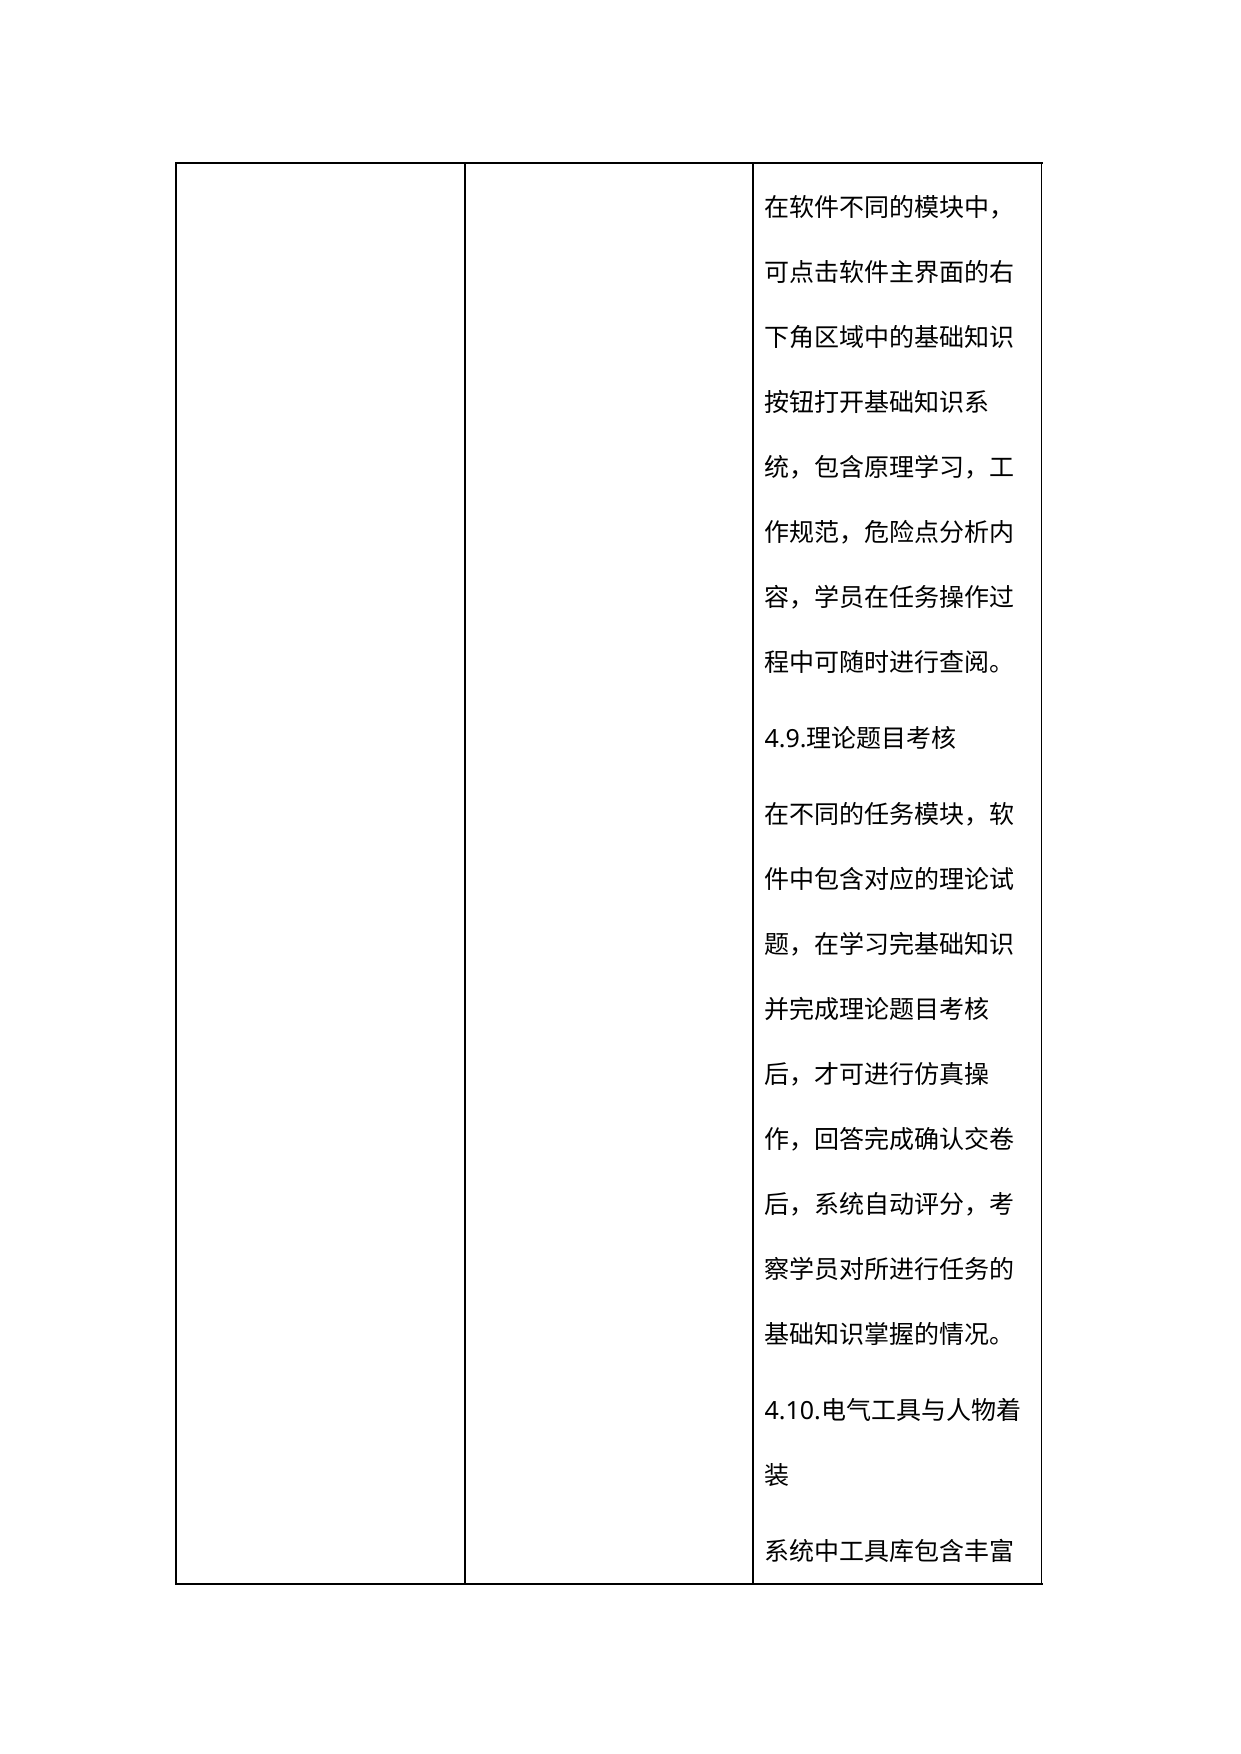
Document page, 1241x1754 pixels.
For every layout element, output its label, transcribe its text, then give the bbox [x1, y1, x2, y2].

table_cell [466, 164, 752, 1583]
table_cell 1 [177, 164, 464, 1583]
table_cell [754, 164, 1041, 1583]
